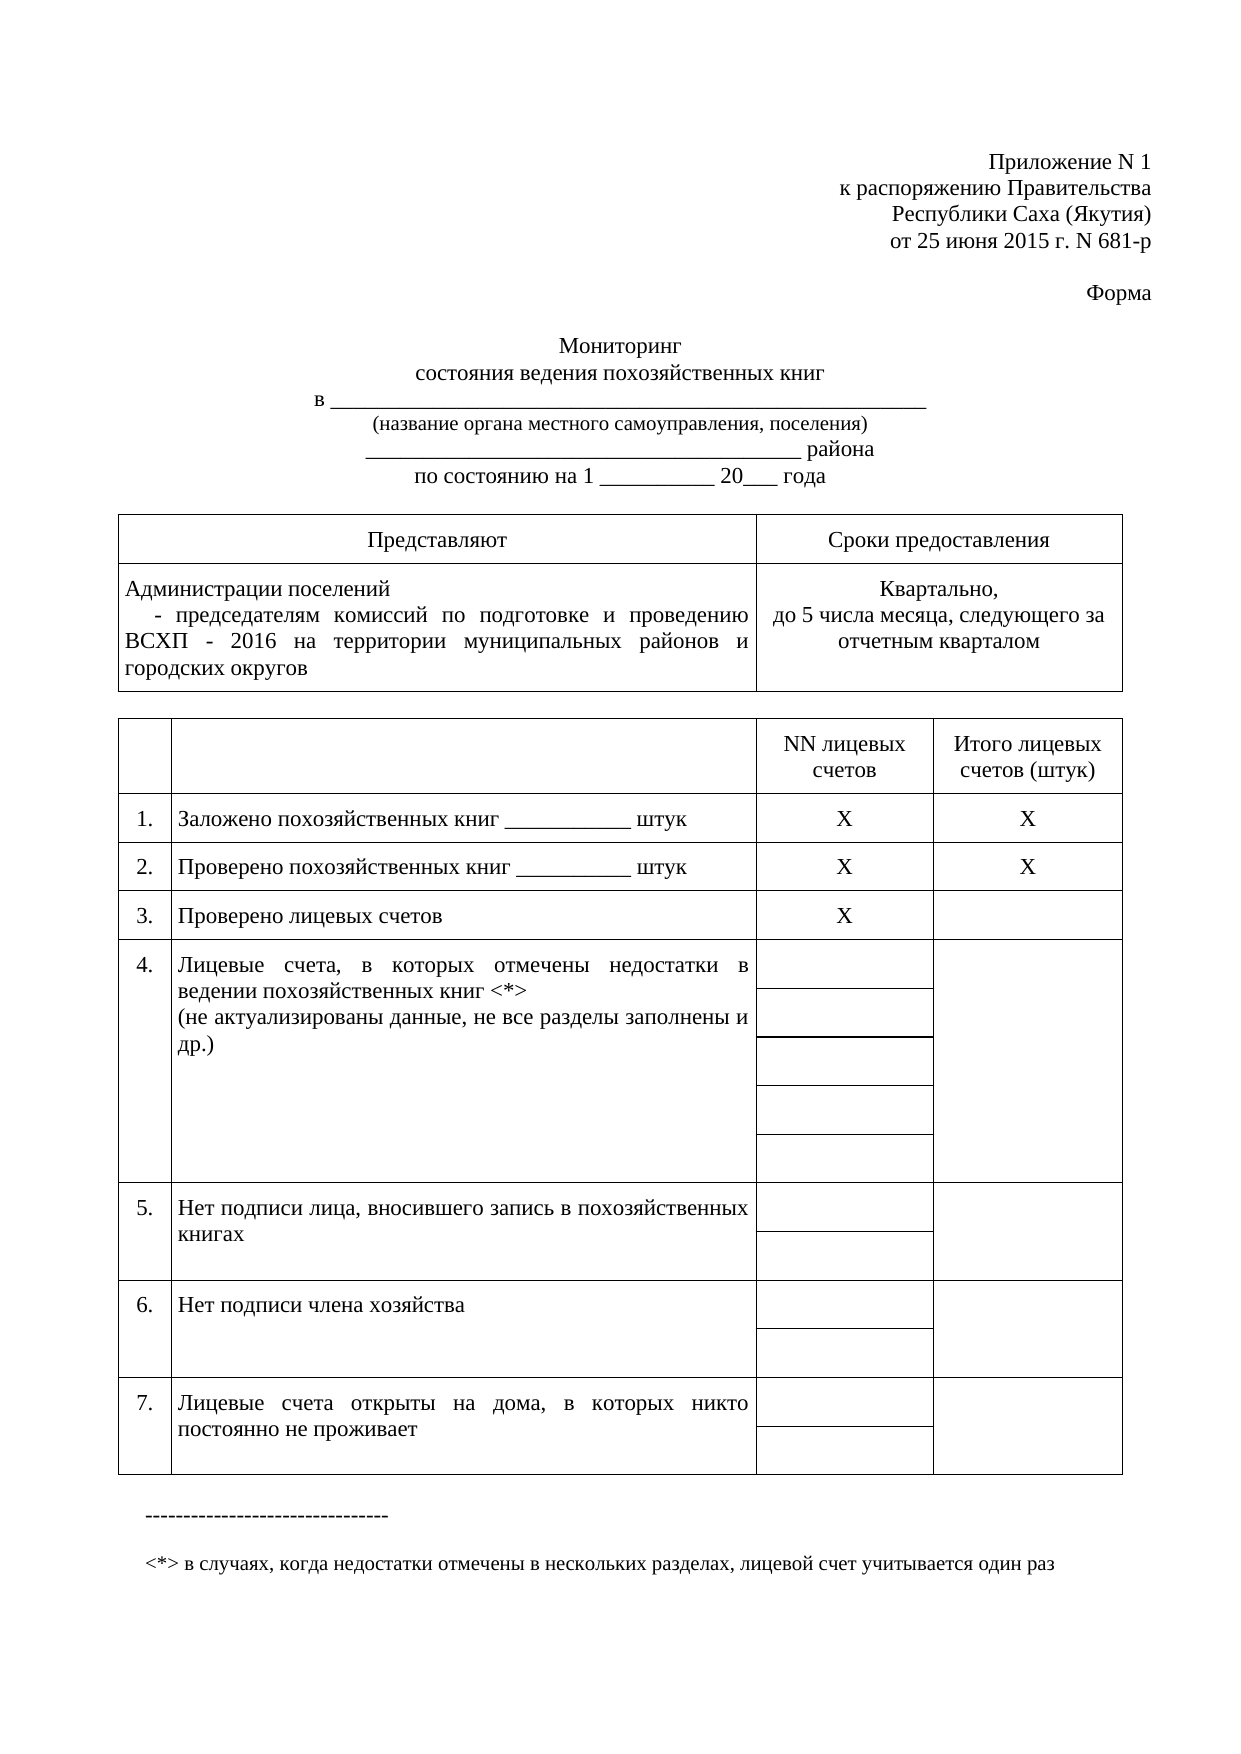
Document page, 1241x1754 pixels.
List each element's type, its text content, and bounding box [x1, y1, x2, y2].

table_cell Квартально, до 5 числа месяца, следующего за отчетным кварталом [757, 564, 1122, 691]
table_cell X [757, 794, 933, 842]
table_cell [934, 891, 1122, 939]
table_cell [757, 989, 933, 1036]
table_cell [757, 1038, 933, 1085]
text состояния ведения похозяйственных книг [89, 358, 1152, 385]
table_cell [757, 1232, 933, 1279]
table_cell X [757, 843, 933, 890]
table_cell [934, 1281, 1122, 1377]
table_cell Нет подписи члена хозяйства [172, 1281, 756, 1377]
table_header Сроки предоставления [757, 515, 1122, 563]
table_cell Нет подписи лица, вносившего запись в похозяйственных книгах [172, 1183, 756, 1279]
table_cell Проверено похозяйственных книг __________ штук [172, 843, 756, 890]
table_cell Лицевые счета, в которых отмечены недостатки в ведении похозяйственных книг <*> (не актуализированы данные, не все разделы заполнены и др.) [172, 940, 756, 1182]
table_cell [757, 1427, 933, 1474]
table_header [172, 719, 756, 793]
table_cell [757, 1086, 933, 1134]
table_cell [934, 1378, 1122, 1474]
table_cell [934, 1183, 1122, 1279]
table_cell [934, 940, 1122, 1182]
table_cell X [934, 794, 1122, 842]
text Мониторинг [89, 332, 1152, 358]
text Приложение N 1 [89, 148, 1152, 174]
text по состоянию на 1 __________ 20___ года [89, 462, 1152, 488]
text -------------------------------- [89, 1502, 1152, 1528]
table_header Итого лицевых счетов (штук) [934, 719, 1122, 793]
table_cell [757, 1329, 933, 1377]
table_cell 6. [119, 1281, 171, 1377]
table_cell [757, 1281, 933, 1328]
table_cell X [757, 891, 933, 939]
table_cell [757, 1378, 933, 1426]
table_cell [757, 940, 933, 988]
table_cell 2. [119, 843, 171, 890]
text Форма [89, 279, 1152, 306]
table_cell 3. [119, 891, 171, 939]
text ______________________________________ района [89, 435, 1152, 462]
text от 25 июня 2015 г. N 681-р [89, 227, 1152, 253]
table_header [119, 719, 171, 793]
table_cell [757, 1183, 933, 1231]
table_header Представляют [119, 515, 756, 563]
table_cell 1. [119, 794, 171, 842]
text к распоряжению Правительства [89, 174, 1152, 200]
text <*> в случаях, когда недостатки отмечены в нескольких разделах, лицевой счет учитывается один раз [89, 1551, 1152, 1575]
table_cell 7. [119, 1378, 171, 1474]
text Республики Саха (Якутия) [89, 200, 1152, 227]
table_cell Заложено похозяйственных книг ___________ штук [172, 794, 756, 842]
table_cell Администрации поселений - председателям комиссий по подготовке и проведению ВСХП - 2016 на территории муниципальных районов и городских округов [119, 564, 756, 691]
table_cell Лицевые счета открыты на дома, в которых никто постоянно не проживает [172, 1378, 756, 1474]
table_cell 5. [119, 1183, 171, 1279]
table_cell X [934, 843, 1122, 890]
text (название органа местного самоуправления, поселения) [89, 411, 1152, 435]
table_cell 4. [119, 940, 171, 1182]
table_cell Проверено лицевых счетов [172, 891, 756, 939]
table_cell [757, 1135, 933, 1182]
text в ____________________________________________________ [89, 385, 1152, 411]
table_header NN лицевых счетов [757, 719, 933, 793]
